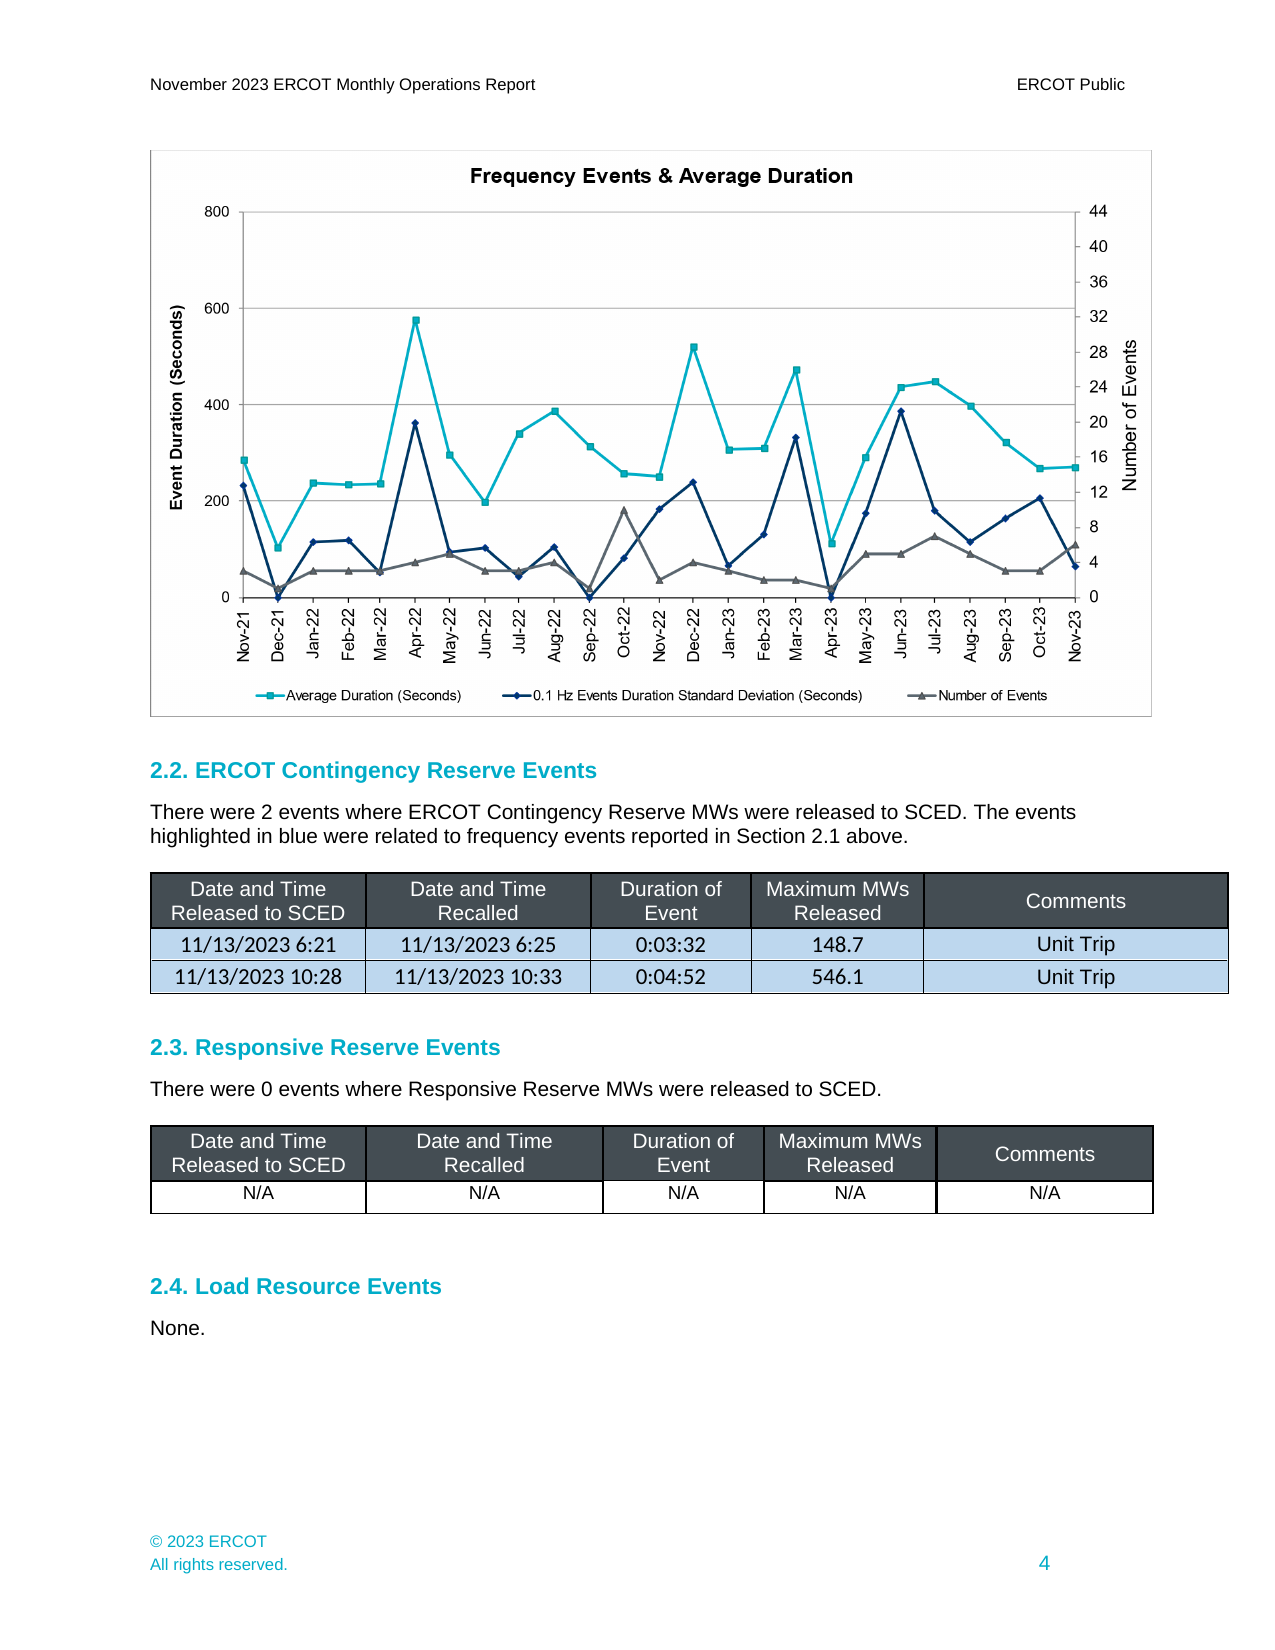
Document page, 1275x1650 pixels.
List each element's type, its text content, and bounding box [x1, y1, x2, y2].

picture [150, 150, 1152, 717]
text None. [150, 1316, 1125, 1340]
table_header Duration of Event [592, 874, 750, 927]
subtitle ERCOT Contingency Reserve Events [150, 757, 1125, 783]
table_header Duration of Event [604, 1127, 763, 1180]
table_cell N/A [938, 1182, 1152, 1212]
table_cell N/A [367, 1182, 602, 1212]
table_header Maximum MWs Released [752, 874, 923, 927]
table_header Maximum MWs Released [765, 1127, 935, 1180]
table_cell 11/13/2023 10:28 [151, 960, 365, 992]
table_cell 546.1 [752, 961, 923, 992]
subtitle Responsive Reserve Events [150, 1034, 1125, 1060]
table_header Date and Time Released to SCED [152, 1127, 365, 1180]
table_header Comments [938, 1127, 1152, 1180]
table_cell N/A [152, 1182, 365, 1212]
table_cell 0:03:32 [591, 929, 751, 959]
table_cell 11/13/2023 6:25 [366, 929, 590, 959]
table_cell 0:04:52 [591, 961, 751, 992]
table_cell Unit Trip [924, 960, 1228, 992]
table_cell 148.7 [752, 929, 923, 959]
table_cell N/A [765, 1182, 935, 1212]
text There were 0 events where Responsive Reserve MWs were released to SCED. [150, 1077, 1125, 1101]
table_header Date and Time Released to SCED [152, 874, 365, 927]
table_cell N/A [604, 1181, 763, 1212]
table_cell 11/13/2023 6:21 [151, 929, 365, 959]
table_header Comments [925, 874, 1227, 927]
table_header Date and Time Recalled [367, 874, 590, 927]
table_header Date and Time Recalled [367, 1127, 602, 1180]
table_cell Unit Trip [924, 929, 1228, 959]
table_cell 11/13/2023 10:33 [366, 961, 590, 992]
subtitle Load Resource Events [150, 1273, 1125, 1299]
text There were 2 events where ERCOT Contingency Reserve MWs were released to SCED. The events highlighted in blue were related to frequency events reported in Section 2.1 above. [150, 800, 1125, 848]
